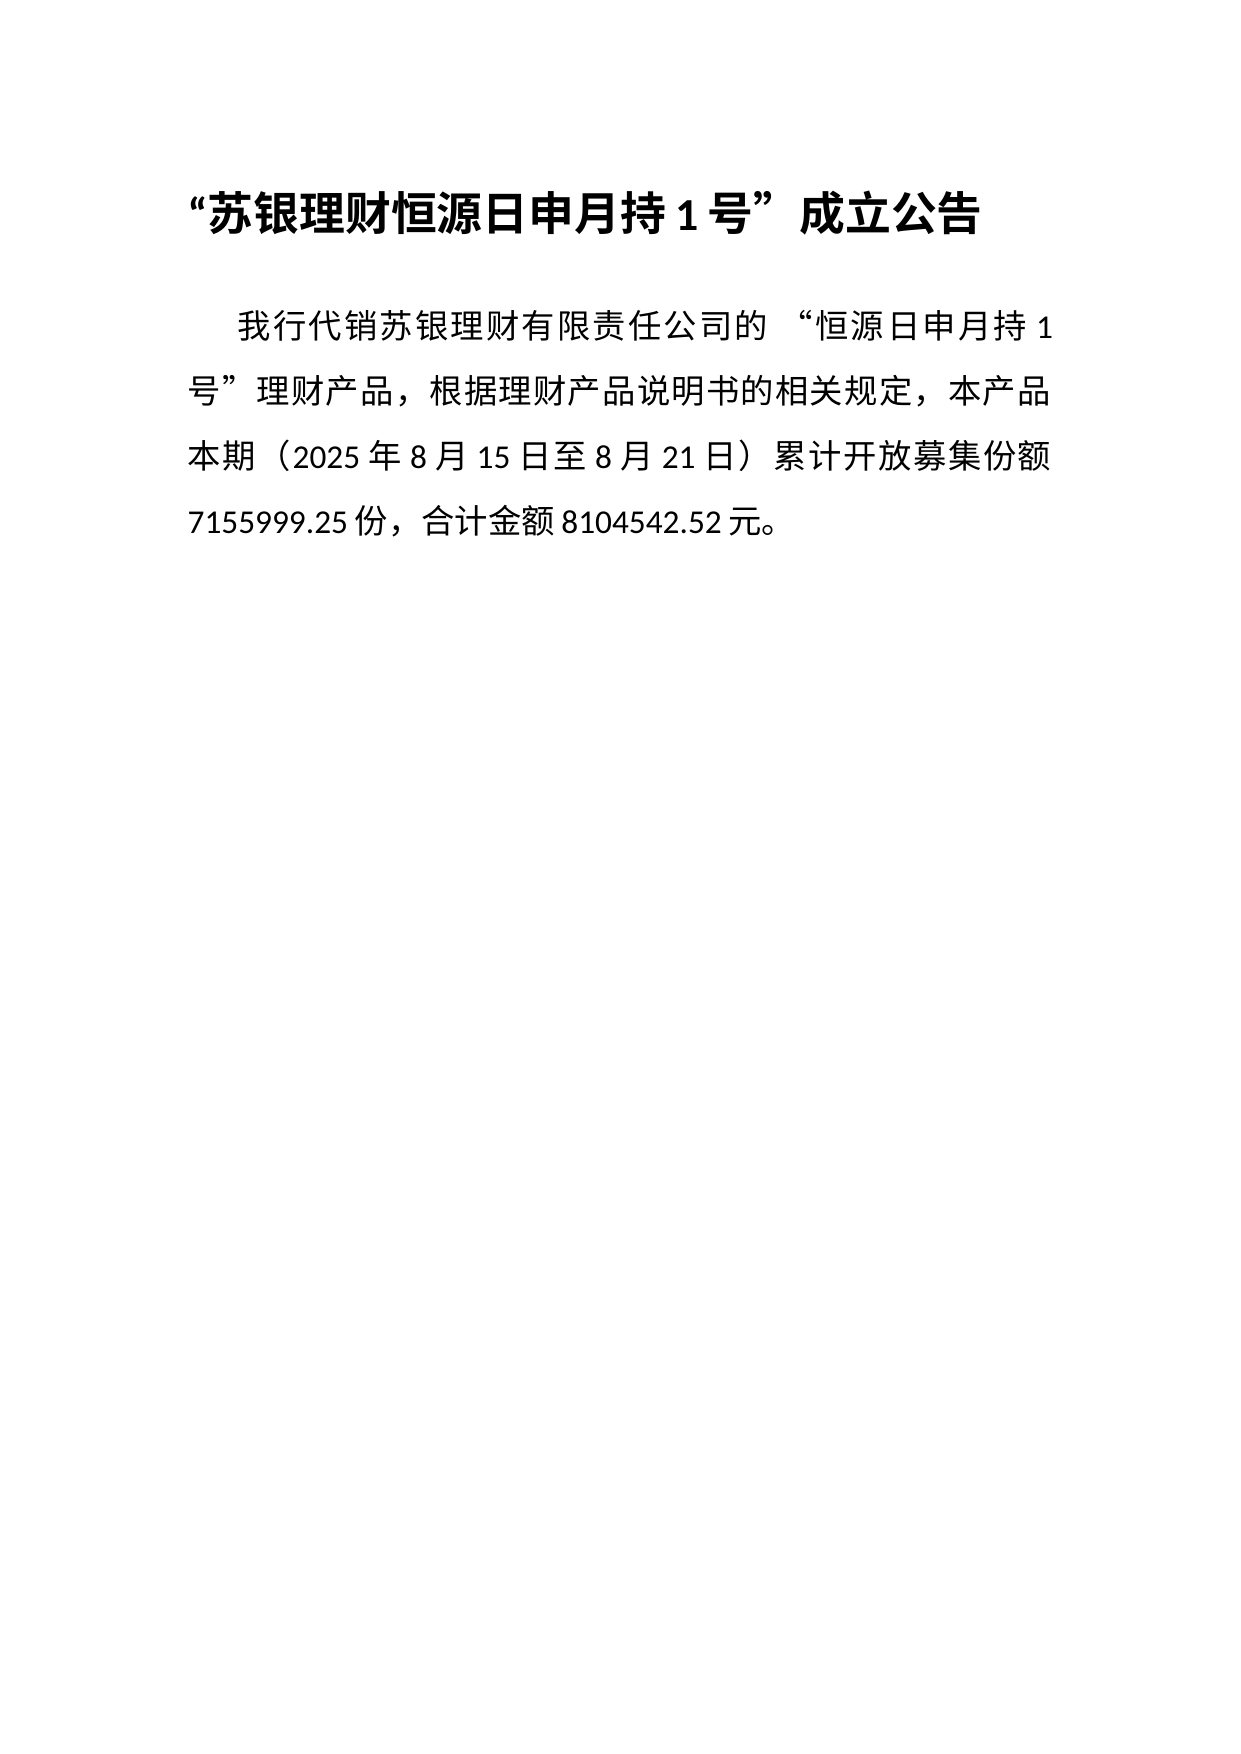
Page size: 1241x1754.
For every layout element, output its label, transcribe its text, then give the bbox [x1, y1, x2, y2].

text 我行代销苏银理财有限责任公司的 “恒源日申月持1号”理财产品，根据理财产品说明书的相关规定，本产品本期（2025年8月15日至8月21日）累计开放募集份额7155999.25份，合计金额8104542.52元。 [187, 292, 1053, 552]
text “苏银理财恒源日申月持1号”成立公告 [187, 162, 1053, 259]
